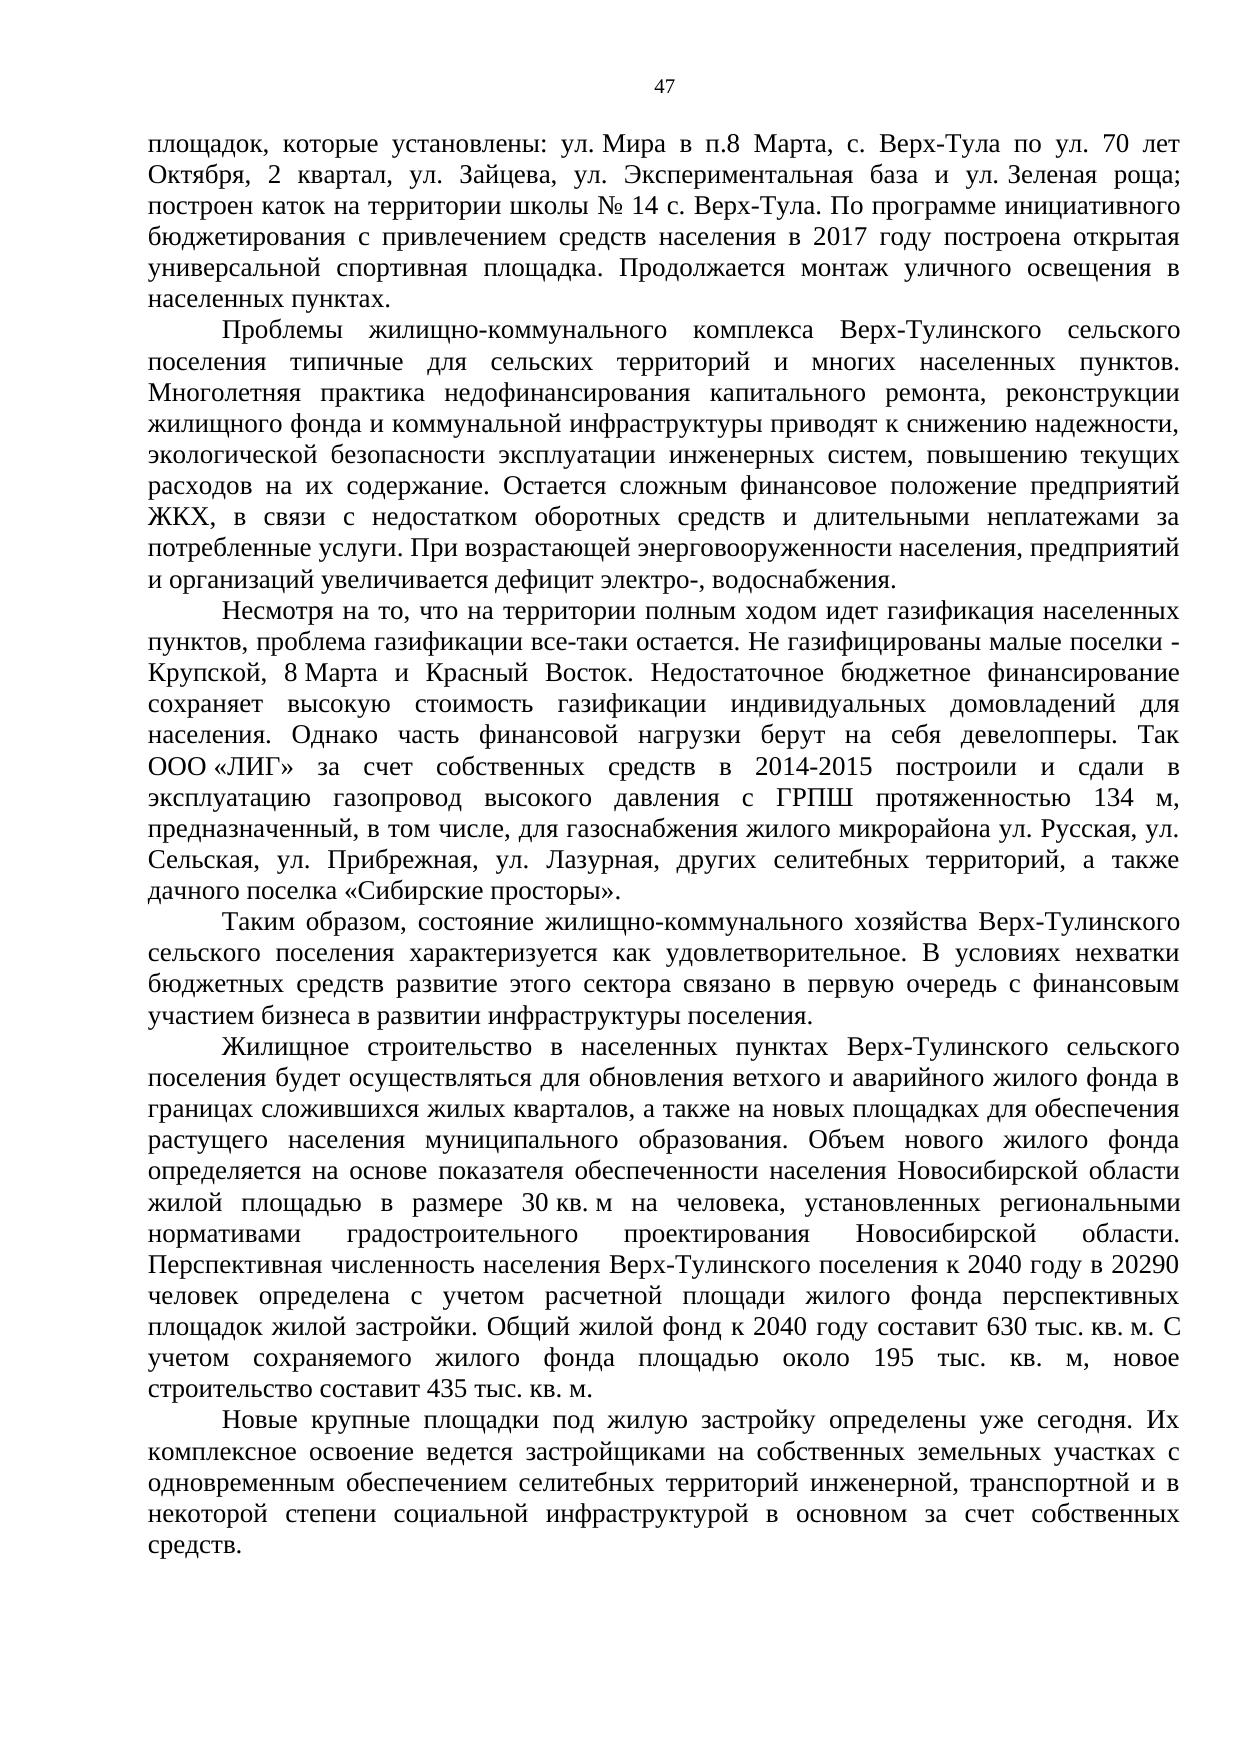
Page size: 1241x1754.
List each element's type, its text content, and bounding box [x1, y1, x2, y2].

text Несмотря на то, что на территории полным ходом идет газификация населенных пунктов, проблема газификации все-таки остается. Не газифицированы малые поселки - Крупской, 8 Марта и Красный Восток. Недостаточное бюджетное финансирование сохраняет высокую стоимость газификации индивидуальных домовладений для населения. Однако часть финансовой нагрузки берут на себя девелопперы. Так ООО «ЛИГ» за счет собственных средств в 2014-2015 построили и сдали в эксплуатацию газопровод высокого давления с ГРПШ протяженностью 134 м, предназначенный, в том числе, для газоснабжения жилого микрорайона ул. Русская, ул. Сельская, ул. Прибрежная, ул. Лазурная, других селитебных территорий, а также дачного поселка «Сибирские просторы». [148, 594, 1181, 905]
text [148, 127, 1181, 313]
text Новые крупные площадки под жилую застройку определены уже сегодня. Их комплексное освоение ведется застройщиками на собственных земельных участках с одновременным обеспечением селитебных территорий инженерной, транспортной и в некоторой степени социальной инфраструктурой в основном за счет собственных средств. [148, 1404, 1181, 1559]
text Таким образом, состояние жилищно-коммунального хозяйства Верх-Тулинского сельского поселения характеризуется как удовлетворительное. В условиях нехватки бюджетных средств развитие этого сектора связано в первую очередь с финансовым участием бизнеса в развитии инфраструктуры поселения. [148, 905, 1181, 1030]
text Проблемы жилищно-коммунального комплекса Верх-Тулинского сельского поселения типичные для сельских территорий и многих населенных пунктов. Многолетняя практика недофинансирования капитального ремонта, реконструкции жилищного фонда и коммунальной инфраструктуры приводят к снижению надежности, экологической безопасности эксплуатации инженерных систем, повышению текущих расходов на их содержание. Остается сложным финансовое положение предприятий ЖКХ, в связи с недостатком оборотных средств и длительными неплатежами за потребленные услуги. При возрастающей энерговооруженности населения, предприятий и организаций увеличивается дефицит электро-, водоснабжения. [148, 313, 1181, 594]
text Жилищное строительство в населенных пунктах Верх-Тулинского сельского поселения будет осуществляться для обновления ветхого и аварийного жилого фонда в границах сложившихся жилых кварталов, а также на новых площадках для обеспечения растущего населения муниципального образования. Объем нового жилого фонда определяется на основе показателя обеспеченности населения Новосибирской области жилой площадью в размере 30 кв. м на человека, установленных региональными нормативами градостроительного проектирования Новосибирской области. Перспективная численность населения Верх-Тулинского поселения к 2040 году в 20290 человек определена с учетом расчетной площади жилого фонда перспективных площадок жилой застройки. Общий жилой фонд к 2040 году составит 630 тыс. кв. м. С учетом сохраняемого жилого фонда площадью около 195 тыс. кв. м, новое строительство составит 435 тыс. кв. м. [148, 1030, 1181, 1404]
